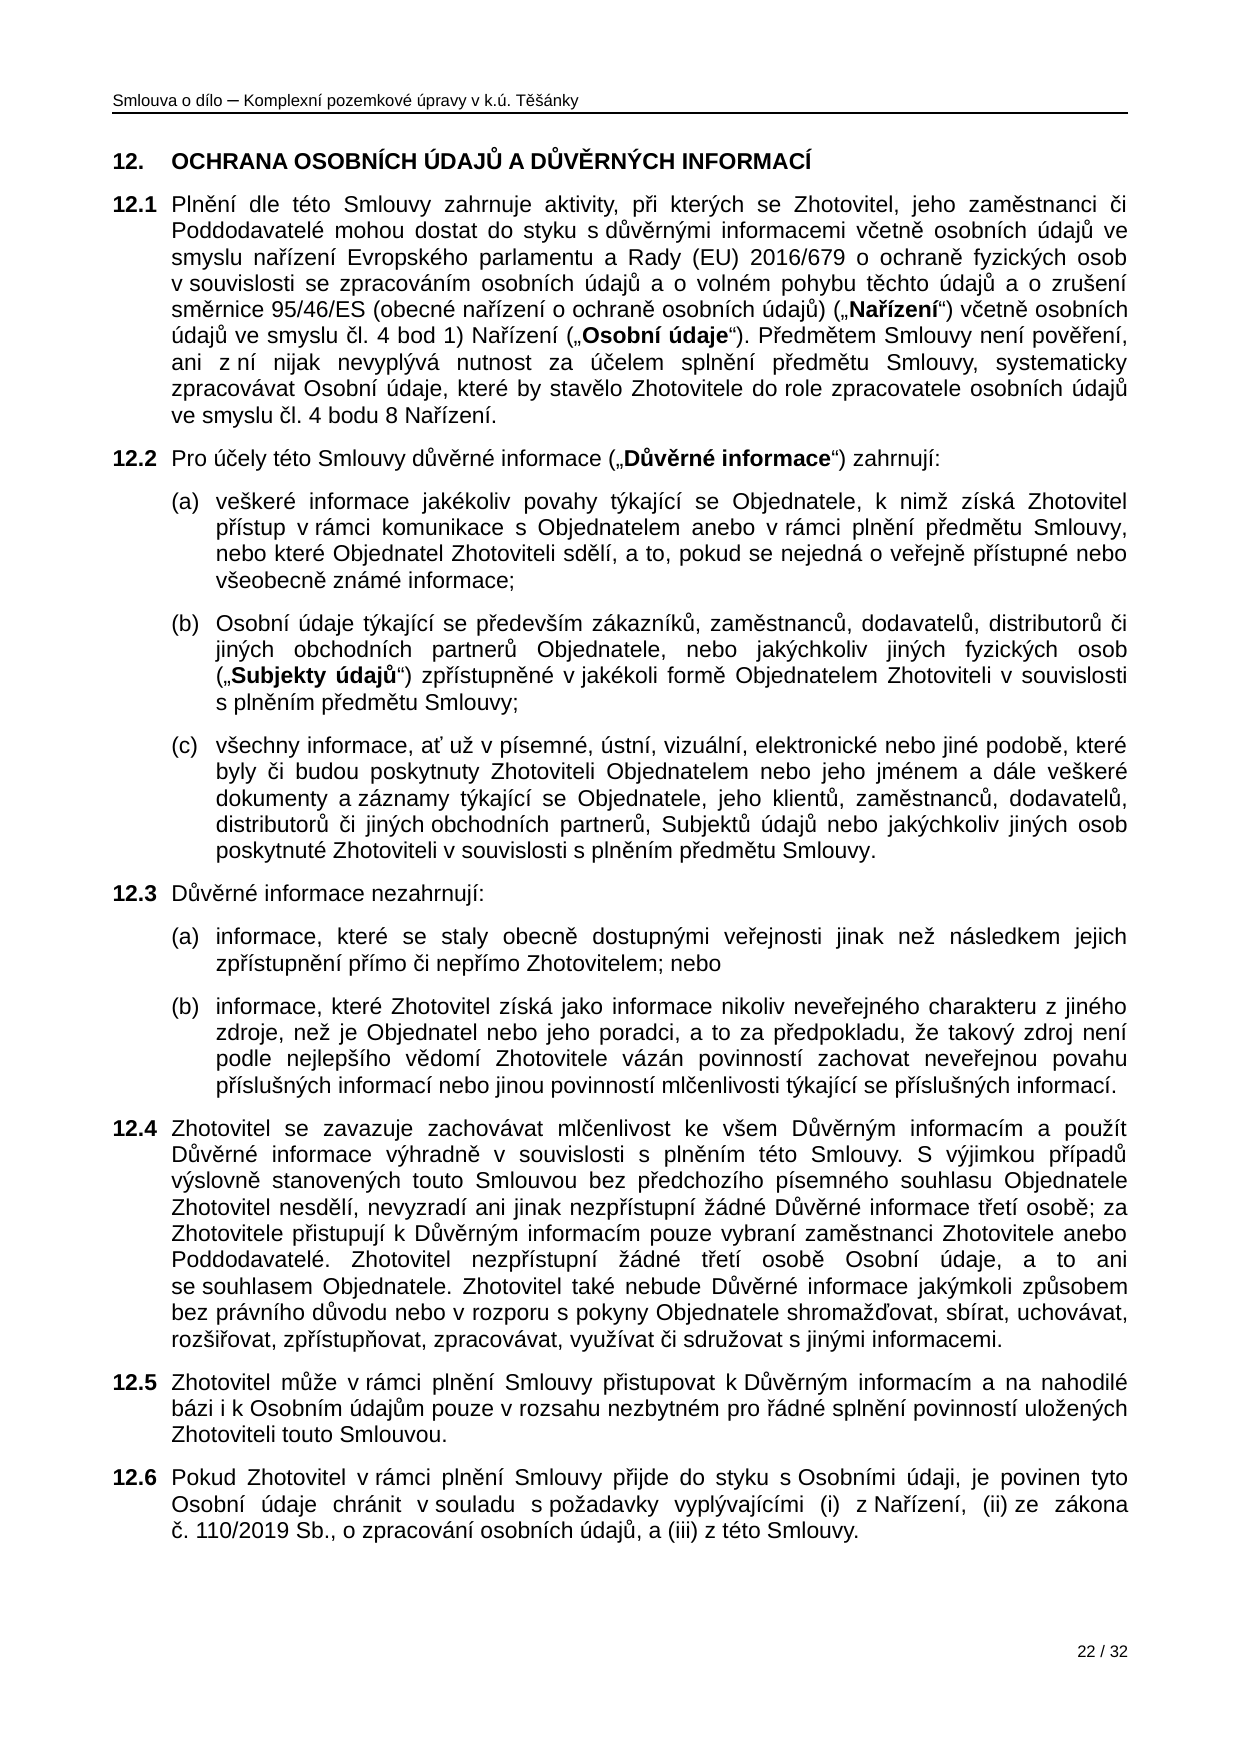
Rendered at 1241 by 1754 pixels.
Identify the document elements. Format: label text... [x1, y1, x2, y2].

list informace, které Zhotovitel získá jako informace nikoliv neveřejného charakteru z jiného zdroje, než je Objednatel nebo jeho poradci, a to za předpokladu, že takový zdroj není podle nejlepšího vědomí Zhotovitele vázán povinností zachovat neveřejnou povahu příslušných informací nebo jinou povinností mlčenlivosti týkající se příslušných informací. [171, 993, 1128, 1098]
text Ochrana osobních údajů a Důvěrných informací [112, 148, 1128, 174]
list informace, které se staly obecně dostupnými veřejnosti jinak než následkem jejich zpřístupnění přímo či nepřímo Zhotovitelem; nebo [171, 923, 1128, 976]
text Pokud Zhotovitel v rámci plnění Smlouvy přijde do styku s Osobními údaji, je povinen tyto Osobní údaje chránit v souladu s požadavky vyplývajícími (i) z Nařízení, (ii) ze zákona č. 110/2019 Sb., o zpracování osobních údajů, a (iii) z této Smlouvy. [112, 1464, 1128, 1543]
text Plnění dle této Smlouvy zahrnuje aktivity, při kterých se Zhotovitel, jeho zaměstnanci či Poddodavatelé mohou dostat do styku s důvěrnými informacemi včetně osobních údajů ve smyslu nařízení Evropského parlamentu a Rady (EU) 2016/679 o ochraně fyzických osob v souvislosti se zpracováním osobních údajů a o volném pohybu těchto údajů a o zrušení směrnice 95/46/ES (obecné nařízení o ochraně osobních údajů) („Nařízení“) včetně osobních údajů ve smyslu čl. 4 bod 1) Nařízení („Osobní údaje“). Předmětem Smlouvy není pověření, ani z ní nijak nevyplývá nutnost za účelem splnění předmětu Smlouvy, systematicky zpracovávat Osobní údaje, které by stavělo Zhotovitele do role zpracovatele osobních údajů ve smyslu čl. 4 bodu 8 Nařízení. [112, 191, 1128, 428]
text Osobní údaje týkající se především zákazníků, zaměstnanců, dodavatelů, distributorů či jiných obchodních partnerů Objednatele, nebo jakýchkoliv jiných fyzických osob („Subjekty údajů“) zpřístupněné v jakékoli formě Objednatelem Zhotoviteli v souvislosti s plněním předmětu Smlouvy; [171, 610, 1128, 715]
text Důvěrné informace nezahrnují: [112, 880, 1128, 907]
text Pro účely této Smlouvy důvěrné informace („Důvěrné informace“) zahrnují: [112, 444, 1128, 471]
text Zhotovitel se zavazuje zachovávat mlčenlivost ke všem Důvěrným informacím a použít Důvěrné informace výhradně v souvislosti s plněním této Smlouvy. S výjimkou případů výslovně stanovených touto Smlouvou bez předchozího písemného souhlasu Objednatele Zhotovitel nesdělí, nevyzradí ani jinak nezpřístupní žádné Důvěrné informace třetí osobě; za Zhotovitele přistupují k Důvěrným informacím pouze vybraní zaměstnanci Zhotovitele anebo Poddodavatelé. Zhotovitel nezpřístupní žádné třetí osobě Osobní údaje, a to ani se souhlasem Objednatele. Zhotovitel také nebude Důvěrné informace jakýmkoli způsobem bez právního důvodu nebo v rozporu s pokyny Objednatele shromažďovat, sbírat, uchovávat, rozšiřovat, zpřístupňovat, zpracovávat, využívat či sdružovat s jinými informacemi. [112, 1115, 1128, 1352]
text Zhotovitel může v rámci plnění Smlouvy přistupovat k Důvěrným informacím a na nahodilé bázi i k Osobním údajům pouze v rozsahu nezbytném pro řádné splnění povinností uložených Zhotoviteli touto Smlouvou. [112, 1368, 1128, 1448]
list veškeré informace jakékoliv povahy týkající se Objednatele, k nimž získá Zhotovitel přístup v rámci komunikace s Objednatelem anebo v rámci plnění předmětu Smlouvy, nebo které Objednatel Zhotoviteli sdělí, a to, pokud se nejedná o veřejně přístupné nebo všeobecně známé informace; [171, 488, 1128, 593]
text všechny informace, ať už v písemné, ústní, vizuální, elektronické nebo jiné podobě, které byly či budou poskytnuty Zhotoviteli Objednatelem nebo jeho jménem a dále veškeré dokumenty a záznamy týkající se Objednatele, jeho klientů, zaměstnanců, dodavatelů, distributorů či jiných obchodních partnerů, Subjektů údajů nebo jakýchkoliv jiných osob poskytnuté Zhotoviteli v souvislosti s plněním předmětu Smlouvy. [171, 732, 1128, 863]
